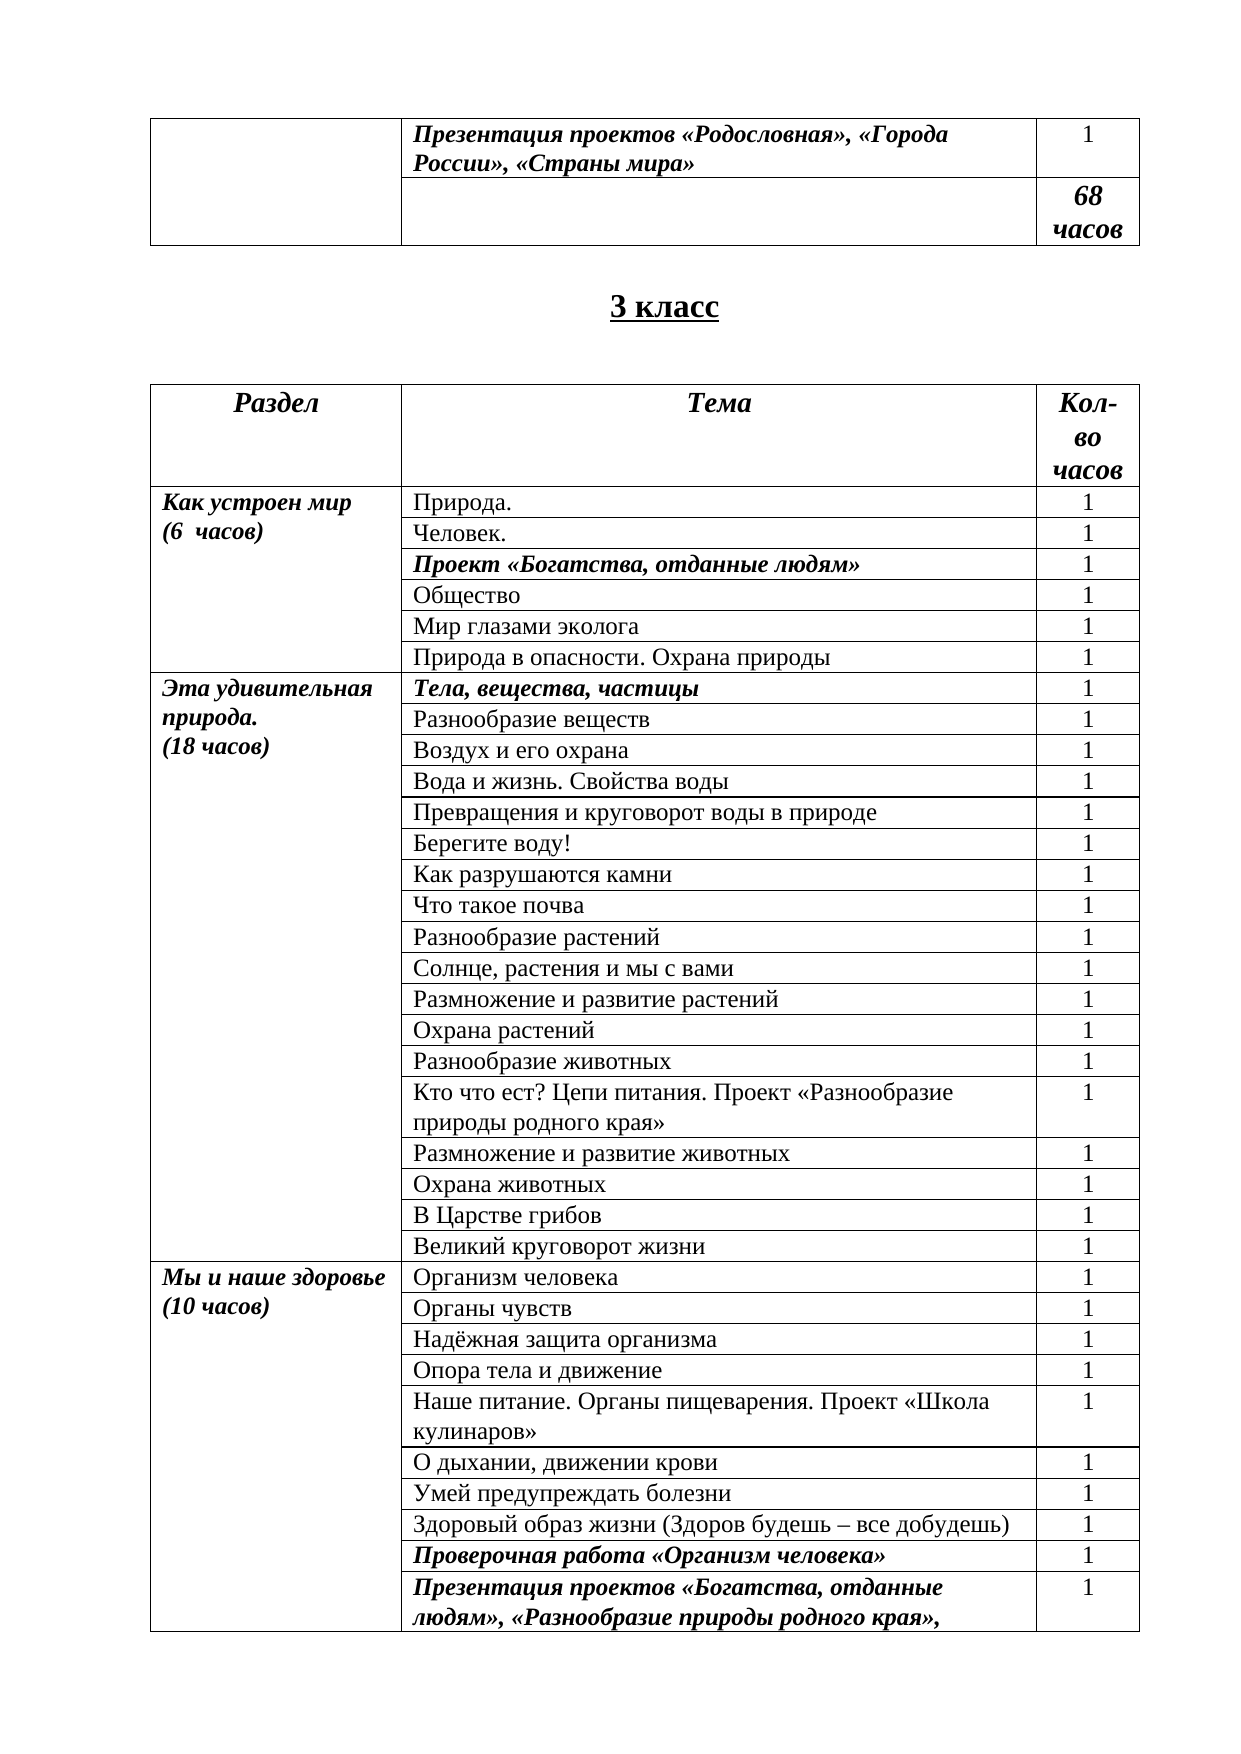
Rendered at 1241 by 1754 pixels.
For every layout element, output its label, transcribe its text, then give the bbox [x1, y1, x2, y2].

table_cell 1 [1037, 891, 1139, 921]
table_header Кол-во часов [1037, 385, 1139, 486]
text 3 класс [177, 286, 1152, 325]
table_header Раздел [151, 385, 401, 486]
table_cell 1 [1037, 119, 1139, 177]
table_cell Превращения и круговорот воды в природе [402, 798, 1036, 827]
table_cell 1 [1037, 673, 1139, 703]
table_cell 68 часов [1037, 178, 1139, 245]
table_cell Мир глазами эколога [402, 611, 1036, 641]
table_cell Разнообразие растений [402, 922, 1036, 952]
table_cell 1 [1037, 1386, 1139, 1446]
table_cell Мы и наше здоровье (10 часов) [151, 1262, 401, 1631]
table_cell Тела, вещества, частицы [402, 673, 1036, 703]
table_cell 1 [1037, 1200, 1139, 1230]
table_cell Разнообразие животных [402, 1046, 1036, 1076]
table_cell Воздух и его охрана [402, 735, 1036, 765]
table_cell 1 [1037, 518, 1139, 548]
table_cell 1 [1037, 1077, 1139, 1137]
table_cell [402, 1572, 1036, 1631]
table_cell Эта удивительная природа. (18 часов) [151, 673, 401, 1261]
table_cell 1 [1037, 1169, 1139, 1199]
table_cell Как устроен мир (6 часов) [151, 487, 401, 672]
table_cell 1 [1037, 1572, 1139, 1631]
table_cell Проект «Богатства, отданные людям» [402, 549, 1036, 579]
table_cell 1 [1037, 735, 1139, 765]
table_cell В Царстве грибов [402, 1200, 1036, 1230]
table_cell 1 [1037, 798, 1139, 827]
table_cell Надёжная защита организма [402, 1324, 1036, 1354]
table_cell 1 [1037, 922, 1139, 952]
table_cell 1 [1037, 642, 1139, 672]
table_cell 1 [1037, 1046, 1139, 1076]
table_cell Опора тела и движение [402, 1355, 1036, 1385]
table_cell 1 [1037, 984, 1139, 1014]
table_cell Органы чувств [402, 1293, 1036, 1323]
table_cell 1 [1037, 1138, 1139, 1168]
table_cell Кто что ест? Цепи питания. Проект «Разнообразие природы родного края» [402, 1077, 1036, 1137]
table_cell 1 [1037, 1479, 1139, 1508]
table_cell Организм человека [402, 1262, 1036, 1292]
table_cell 1 [1037, 487, 1139, 517]
table_cell 1 [1037, 1510, 1139, 1539]
table_cell 1 [1037, 1293, 1139, 1323]
table_cell 1 [1037, 704, 1139, 734]
table_cell Как разрушаются камни [402, 860, 1036, 889]
table_cell 1 [1037, 1262, 1139, 1292]
table_cell О дыхании, движении крови [402, 1448, 1036, 1477]
table_cell Размножение и развитие растений [402, 984, 1036, 1014]
table_cell Берегите воду! [402, 829, 1036, 858]
table_cell 1 [1037, 611, 1139, 641]
table_cell Разнообразие веществ [402, 704, 1036, 734]
table_cell [402, 178, 1036, 245]
table_cell Наше питание. Органы пищеварения. Проект «Школа кулинаров» [402, 1386, 1036, 1446]
table_cell 1 [1037, 860, 1139, 889]
table_cell 1 [1037, 829, 1139, 858]
table_cell Охрана животных [402, 1169, 1036, 1199]
table_cell Великий круговорот жизни [402, 1231, 1036, 1261]
table_cell 1 [1037, 953, 1139, 983]
table_cell Размножение и развитие животных [402, 1138, 1036, 1168]
table_cell Общество [402, 580, 1036, 610]
table_cell 1 [1037, 1231, 1139, 1261]
table_cell Проверочная работа «Организм человека» [402, 1541, 1036, 1571]
table_cell 1 [1037, 1448, 1139, 1477]
table_cell Что такое почва [402, 891, 1036, 921]
table_header Тема [402, 385, 1036, 486]
table_cell Вода и жизнь. Свойства воды [402, 766, 1036, 796]
table_cell Охрана растений [402, 1015, 1036, 1045]
table_cell Презентация проектов «Родословная», «Города России», «Страны мира» [402, 119, 1036, 177]
table_cell 1 [1037, 1015, 1139, 1045]
table_cell Человек. [402, 518, 1036, 548]
table_cell Умей предупреждать болезни [402, 1479, 1036, 1508]
table_cell Природа. [402, 487, 1036, 517]
table_cell Солнце, растения и мы с вами [402, 953, 1036, 983]
table_cell Здоровый образ жизни (Здоров будешь – все добудешь) [402, 1510, 1036, 1539]
table_cell 1 [1037, 1541, 1139, 1571]
table_cell 1 [1037, 580, 1139, 610]
table_cell 1 [1037, 549, 1139, 579]
table_cell 1 [1037, 766, 1139, 796]
table_cell 1 [1037, 1324, 1139, 1354]
table_cell Природа в опасности. Охрана природы [402, 642, 1036, 672]
table_cell 1 [1037, 1355, 1139, 1385]
